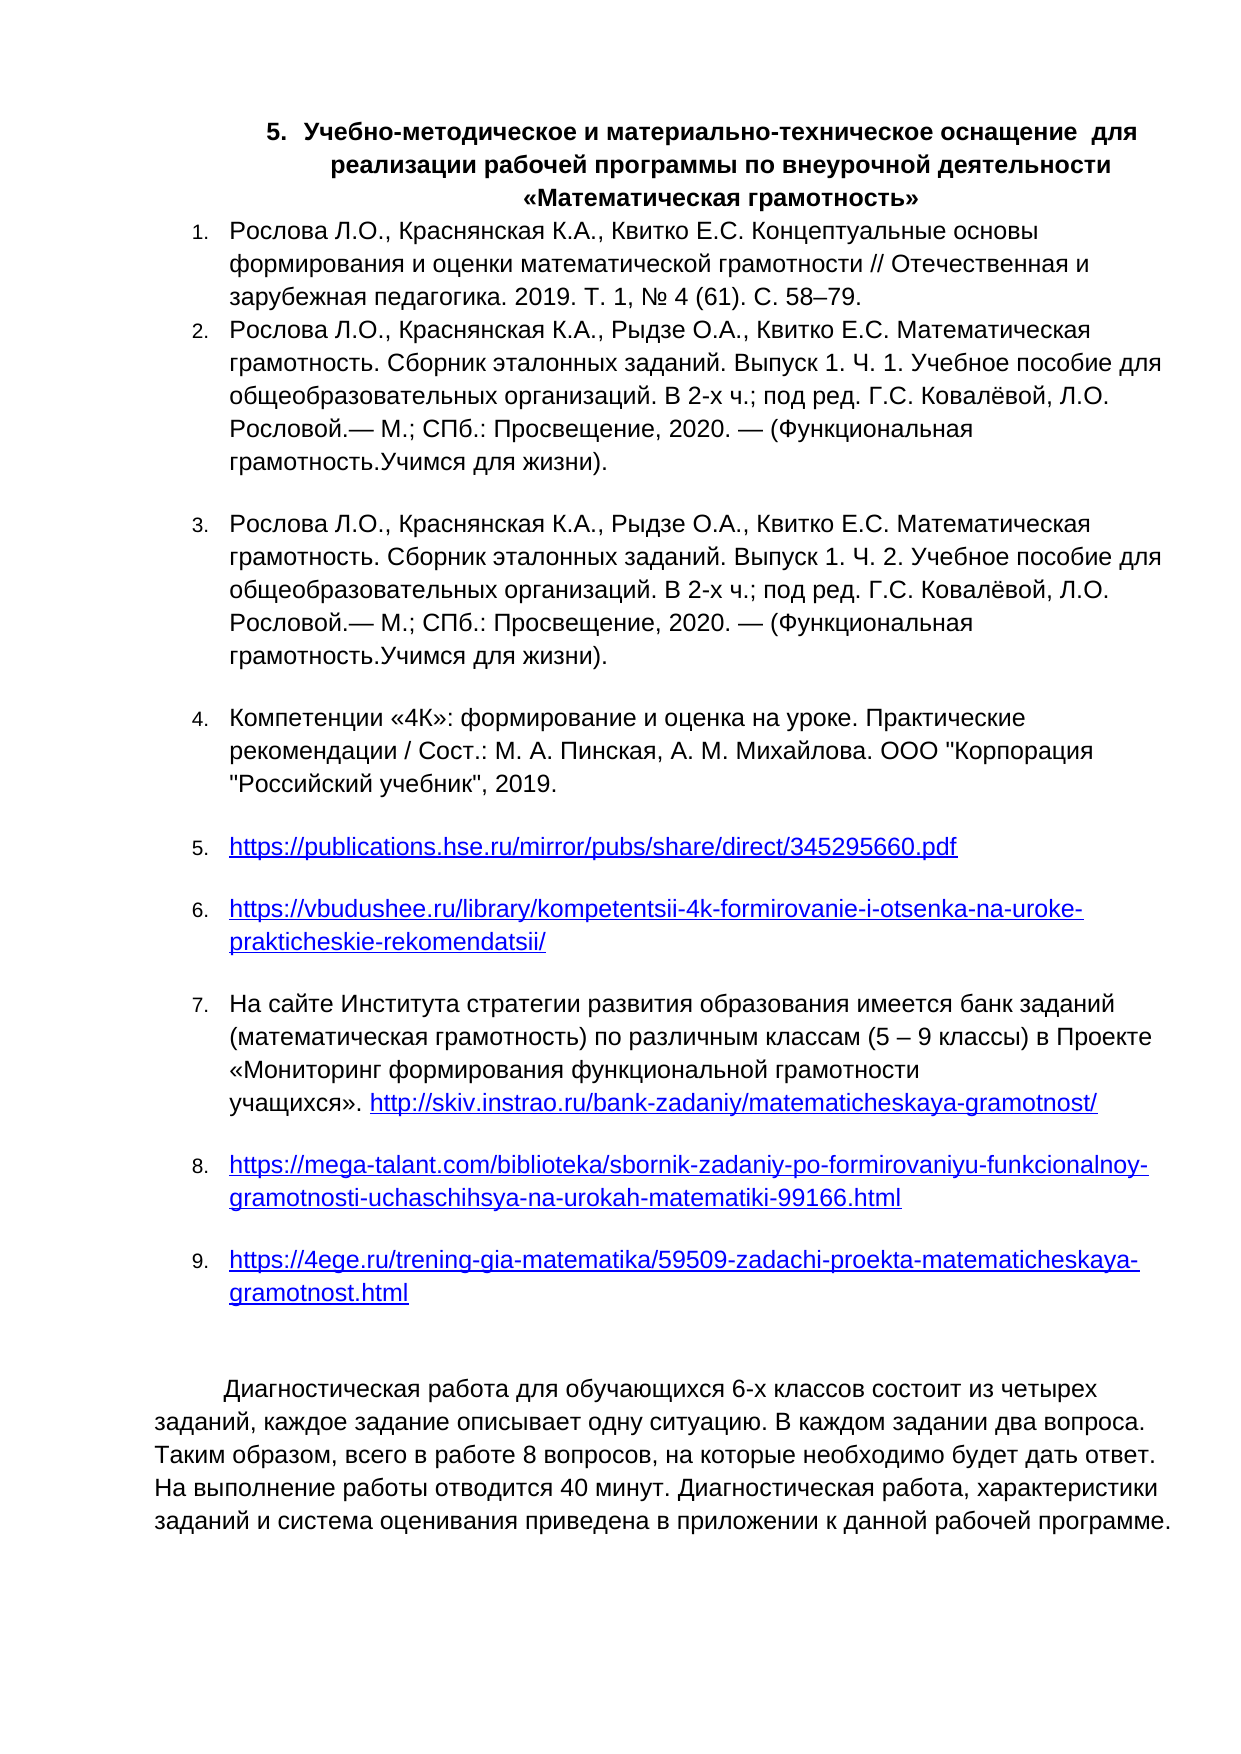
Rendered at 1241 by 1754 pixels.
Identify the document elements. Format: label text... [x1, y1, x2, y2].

list Компетенции «4К»: формирование и оценка на уроке. Практические рекомендации / Сост.: М. А. Пинская, А. М. Михайлова. ООО "Корпорация "Российский учебник", 2019. [192, 703, 1176, 798]
list Учебно-методическое и материально-техническое оснащение для реализации рабочей программы по внеурочной деятельности «Математическая грамотность» [229, 117, 1176, 211]
list Рослова Л.О., Краснянская К.А., Рыдзе О.А., Квитко Е.С. Математическая грамотность. Сборник эталонных заданий. Выпуск 1. Ч. 2. Учебное пособие для общеобразовательных организаций. В 2-х ч.; под ред. Г.С. Ковалёвой, Л.О. Рословой.— М.; СПб.: Просвещение, 2020. — (Функциональная грамотность.Учимся для жизни). [192, 509, 1176, 670]
list На сайте Института стратегии развития образования имеется банк заданий (математическая грамотность) по различным классам (5 – 9 классы) в Проекте «Мониторинг формирования функциональной грамотности учащихся». http://skiv.instrao.ru/bank-zadaniy/matematicheskaya-gramotnost/ [192, 989, 1176, 1117]
list https://publications.hse.ru/mirror/pubs/share/direct/345295660.pdf [192, 832, 1176, 860]
list https://4ege.ru/trening-gia-matematika/59509-zadachi-proekta-matematicheskaya-gramotnost.html [192, 1245, 1176, 1307]
list Рослова Л.О., Краснянская К.А., Рыдзе О.А., Квитко Е.С. Математическая грамотность. Сборник эталонных заданий. Выпуск 1. Ч. 1. Учебное пособие для общеобразовательных организаций. В 2-х ч.; под ред. Г.С. Ковалёвой, Л.О. Рословой.— М.; СПб.: Просвещение, 2020. — (Функциональная грамотность.Учимся для жизни). [192, 315, 1176, 476]
list https://vbudushee.ru/library/kompetentsii-4k-formirovanie-i-otsenka-na-uroke-prakticheskie-rekomendatsii/ [192, 894, 1176, 956]
text Диагностическая работа для обучающихся 6-х классов состоит из четырех заданий, каждое задание описывает одну ситуацию. В каждом задании два вопроса. Таким образом, всего в работе 8 вопросов, на которые необходимо будет дать ответ. На выполнение работы отводится 40 минут. Диагностическая работа, характеристики заданий и система оценивания приведена в приложении к данной рабочей программе. [154, 1374, 1176, 1534]
list Рослова Л.О., Краснянская К.А., Квитко Е.С. Концептуальные основы формирования и оценки математической грамотности // Отечественная и зарубежная педагогика. 2019. Т. 1, № 4 (61). С. 58–79. [192, 216, 1176, 311]
list https://mega-talant.com/biblioteka/sbornik-zadaniy-po-formirovaniyu-funkcionalnoy-gramotnosti-uchaschihsya-na-urokah-matematiki-99166.html [192, 1150, 1176, 1212]
